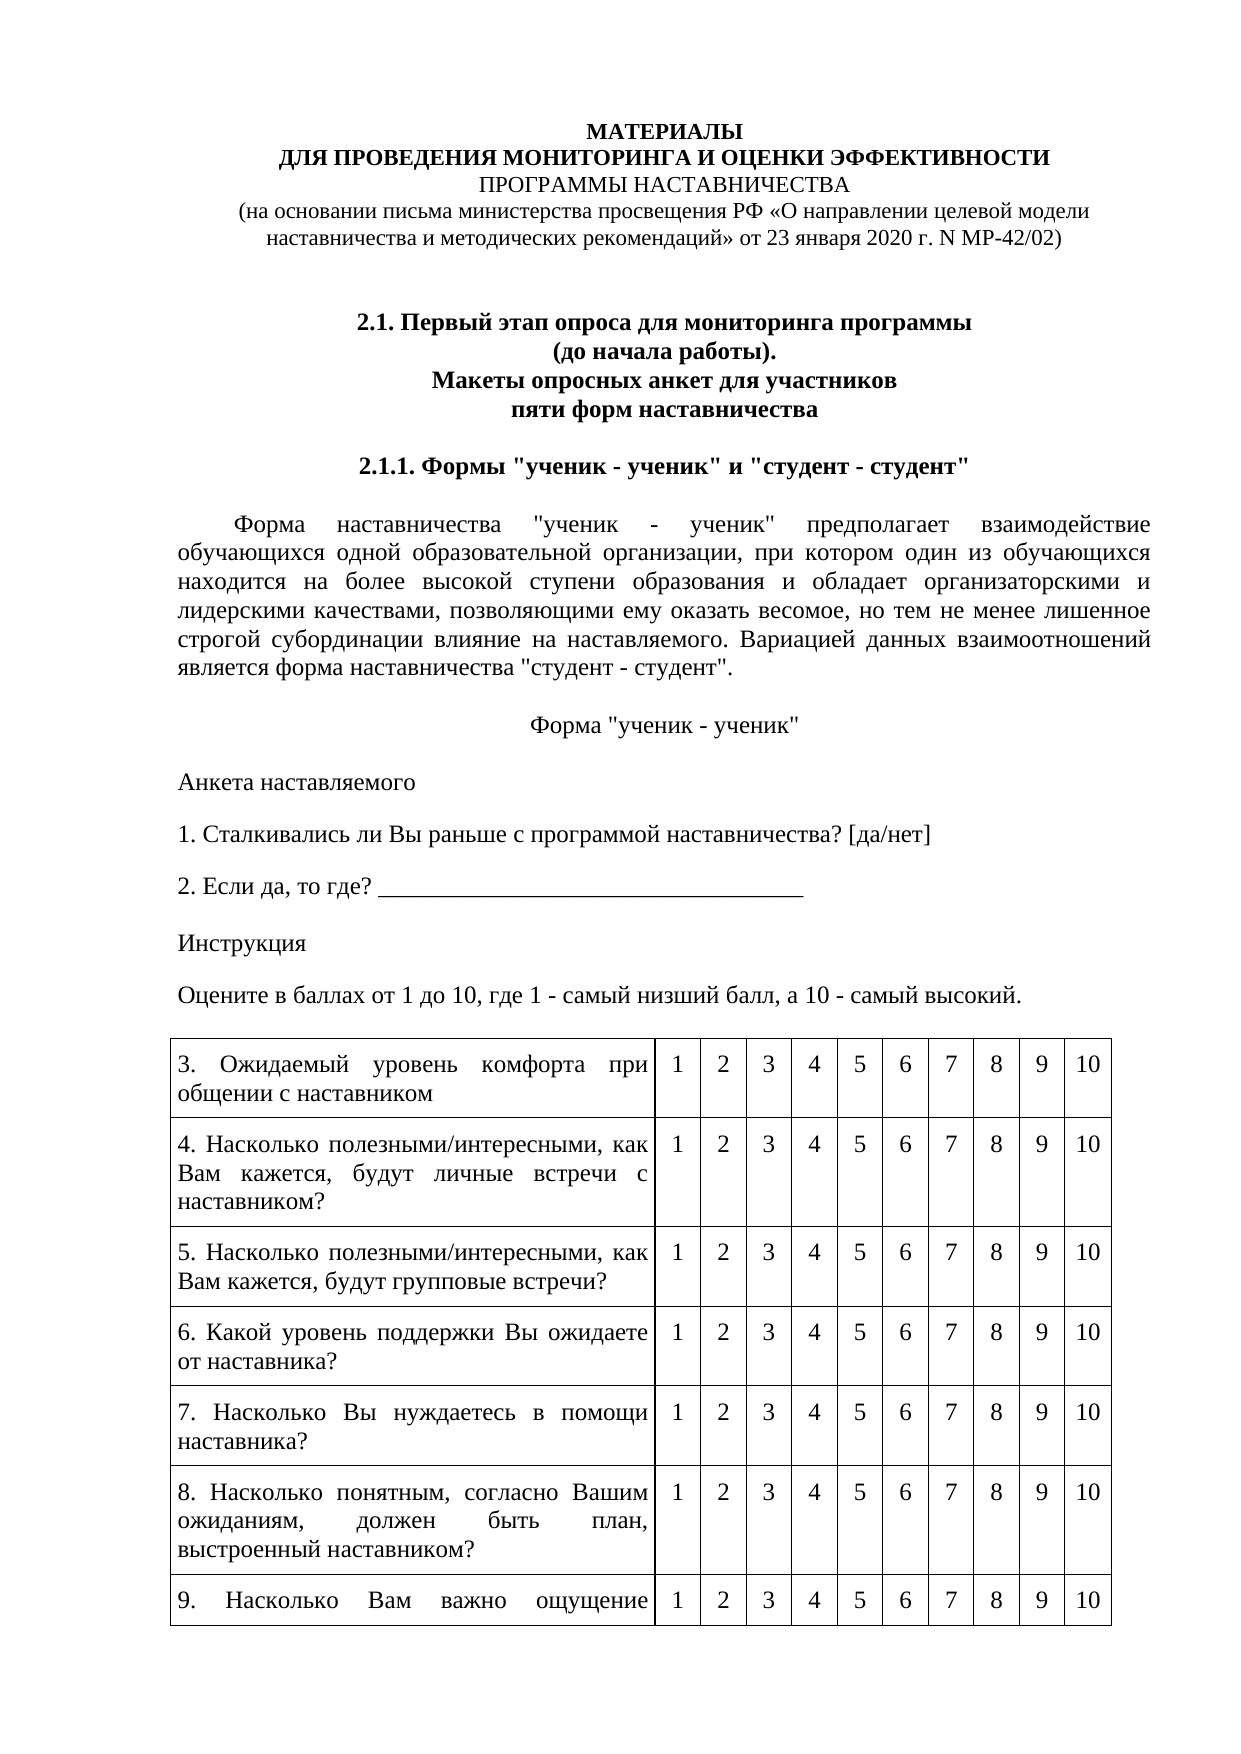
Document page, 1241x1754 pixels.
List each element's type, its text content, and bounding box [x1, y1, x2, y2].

table_cell 2 [701, 1307, 746, 1385]
table_cell 10 [1065, 1118, 1111, 1226]
table_cell 3 [747, 1118, 791, 1226]
title 2.1.1. Формы "ученик - ученик" и "студент - студент" [177, 451, 1152, 480]
table_cell 4 [792, 1386, 837, 1465]
table_cell 6 [883, 1466, 928, 1574]
text 2. Если да, то где? __________________________________ [177, 871, 1152, 899]
table_cell 8 [974, 1227, 1019, 1306]
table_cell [171, 1575, 654, 1625]
table_cell 1 [656, 1575, 700, 1625]
title 2.1. Первый этап опроса для мониторинга программы [177, 307, 1152, 336]
table_cell 5 [838, 1118, 882, 1226]
table_header 10 [1065, 1039, 1111, 1117]
table_cell 2 [701, 1575, 746, 1625]
table_header 2 [701, 1039, 746, 1117]
table_header 3 [747, 1039, 791, 1117]
table_cell 6 [883, 1575, 928, 1625]
table_cell 2 [701, 1227, 746, 1306]
table_header 9 [1020, 1039, 1064, 1117]
table_cell 5. Насколько полезными/интересными, как Вам кажется, будут групповые встречи? [171, 1227, 654, 1306]
title МАТЕРИАЛЫ [177, 118, 1152, 144]
table_cell 9 [1020, 1227, 1064, 1306]
table_cell 4 [792, 1118, 837, 1226]
table_header 1 [656, 1039, 700, 1117]
table_cell 5 [838, 1575, 882, 1625]
title пяти форм наставничества [177, 394, 1152, 422]
text (на основании письма министерства просвещения РФ «О направлении целевой модели наставничества и методических рекомендаций» от 23 января 2020 г. N МР-42/02) [177, 197, 1152, 250]
table_header 8 [974, 1039, 1019, 1117]
table_header 7 [929, 1039, 973, 1117]
table_cell 6 [883, 1227, 928, 1306]
table_cell 7 [929, 1227, 973, 1306]
table_cell 6 [883, 1307, 928, 1385]
table_cell 3 [747, 1466, 791, 1574]
table_cell 10 [1065, 1386, 1111, 1465]
table_cell 7 [929, 1118, 973, 1226]
table_cell 7 [929, 1386, 973, 1465]
table_cell 3 [747, 1575, 791, 1625]
table_cell 5 [838, 1466, 882, 1574]
table_cell 4 [792, 1307, 837, 1385]
title Макеты опросных анкет для участников [177, 365, 1152, 394]
table_cell 10 [1065, 1575, 1111, 1625]
table_cell 1 [656, 1227, 700, 1306]
table_cell 3 [747, 1227, 791, 1306]
table_header 5 [838, 1039, 882, 1117]
table_cell 7. Насколько Вы нуждаетесь в помощи наставника? [171, 1386, 654, 1465]
table_cell 4 [792, 1466, 837, 1574]
table_cell 9 [1020, 1118, 1064, 1226]
table_cell 8 [974, 1307, 1019, 1385]
text Анкета наставляемого [177, 767, 1152, 796]
table_cell 6 [883, 1118, 928, 1226]
text Оцените в баллах от 1 до 10, где 1 - самый низший балл, а 10 - самый высокий. [177, 980, 1152, 1009]
table_cell 1 [656, 1118, 700, 1226]
table_cell 2 [701, 1386, 746, 1465]
table_cell 7 [929, 1575, 973, 1625]
table_cell 9 [1020, 1575, 1064, 1625]
title ДЛЯ ПРОВЕДЕНИЯ МОНИТОРИНГА И ОЦЕНКИ ЭФФЕКТИВНОСТИ [177, 144, 1152, 171]
table_cell 3 [747, 1307, 791, 1385]
table_cell 5 [838, 1386, 882, 1465]
text 1. Сталкивались ли Вы раньше с программой наставничества? [да/нет] [177, 819, 1152, 848]
table_cell 8 [974, 1386, 1019, 1465]
table_cell 5 [838, 1227, 882, 1306]
table_cell 5 [838, 1307, 882, 1385]
table_header 6 [883, 1039, 928, 1117]
table_cell 2 [701, 1118, 746, 1226]
table_cell 1 [656, 1307, 700, 1385]
table_cell 3 [747, 1386, 791, 1465]
table_cell 8. Насколько понятным, согласно Вашим ожиданиям, должен быть план, выстроенный наставником? [171, 1466, 654, 1574]
table_cell 7 [929, 1466, 973, 1574]
table_cell 7 [929, 1307, 973, 1385]
table_cell 6. Какой уровень поддержки Вы ожидаете от наставника? [171, 1307, 654, 1385]
table_header 3. Ожидаемый уровень комфорта при общении с наставником [171, 1039, 654, 1117]
table_cell 10 [1065, 1466, 1111, 1574]
text Форма "ученик - ученик" [177, 710, 1152, 739]
text ПРОГРАММЫ НАСТАВНИЧЕСТВА [177, 171, 1152, 197]
table_cell 9 [1020, 1307, 1064, 1385]
text Форма наставничества "ученик - ученик" предполагает взаимодействие обучающихся одной образовательной организации, при котором один из обучающихся находится на более высокой ступени образования и обладает организаторскими и лидерскими качествами, позволяющими ему оказать весомое, но тем не менее лишенное строгой субординации влияние на наставляемого. Вариацией данных взаимоотношений является форма наставничества "студент - студент". [177, 509, 1152, 681]
title (до начала работы). [177, 336, 1152, 365]
table_cell 6 [883, 1386, 928, 1465]
table_cell 1 [656, 1466, 700, 1574]
table_cell 4. Насколько полезными/интересными, как Вам кажется, будут личные встречи с наставником? [171, 1118, 654, 1226]
text Инструкция [177, 928, 1152, 957]
table_cell 1 [656, 1386, 700, 1465]
table_cell 9 [1020, 1386, 1064, 1465]
table_header 4 [792, 1039, 837, 1117]
table_cell 10 [1065, 1307, 1111, 1385]
table_cell 8 [974, 1118, 1019, 1226]
table_cell 10 [1065, 1227, 1111, 1306]
table_cell 2 [701, 1466, 746, 1574]
table_cell 8 [974, 1466, 1019, 1574]
table_cell 8 [974, 1575, 1019, 1625]
table_cell 9 [1020, 1466, 1064, 1574]
table_cell 4 [792, 1575, 837, 1625]
table_cell 4 [792, 1227, 837, 1306]
